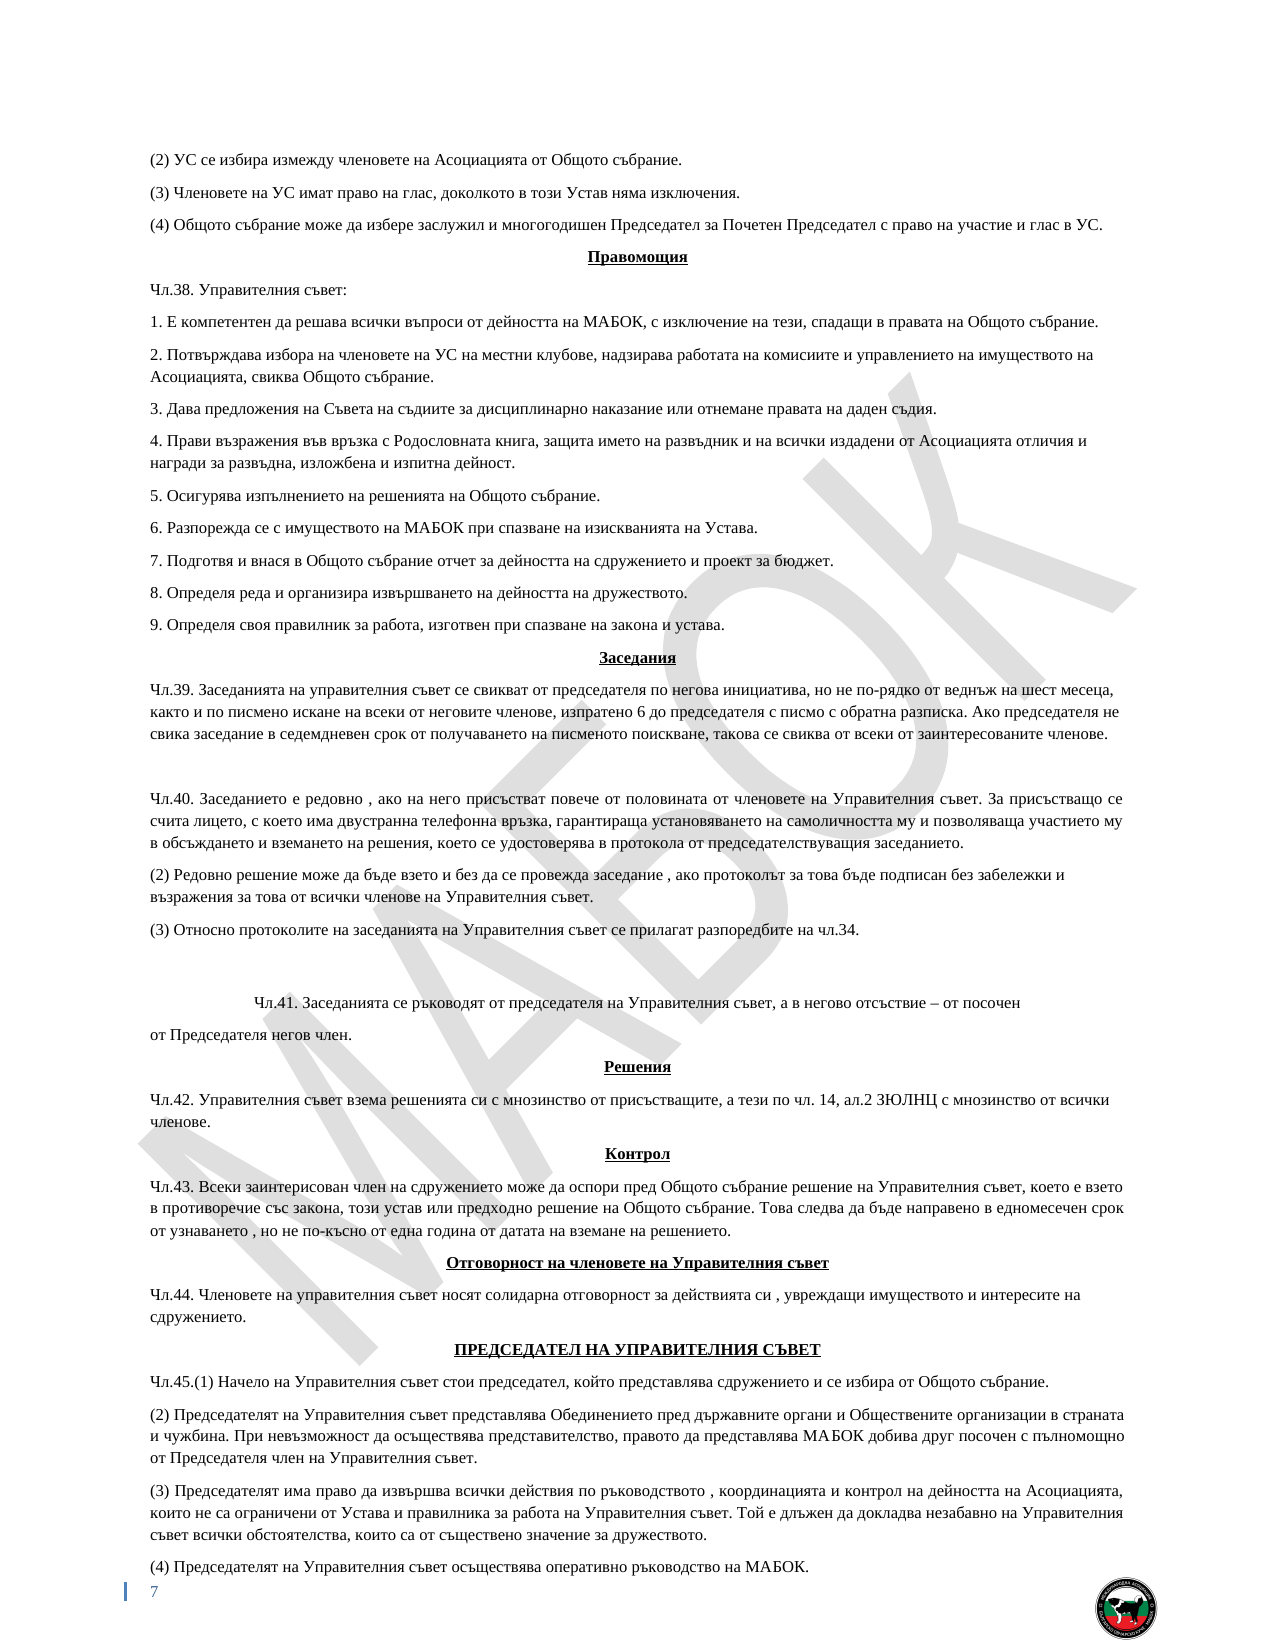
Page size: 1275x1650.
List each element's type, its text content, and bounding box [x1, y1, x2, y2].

text (2) Редовно решение може да бъде взето и без да се провежда заседание , ако протоколът за това бъде подписан без забележки и възражения за това от всички членове на Управителния съвет. [150, 865, 1125, 906]
text 6. Разпорежда се с имуществото на МАБОК при спазване на изискванията на Устава. [150, 518, 1125, 537]
text Контрол [150, 1144, 1125, 1163]
text 8. Определя реда и организира извършването на дейността на дружеството. [150, 583, 1125, 602]
text Правомощия [150, 247, 1125, 266]
text Чл.43. Всеки заинтерисован член на сдружението може да оспори пред Общото събрание решение на Управителния съвет, което е взето в противоречие със закона, този устав или предходно решение на Общото събрание. Това следва да бъде направено в едномесечен срок от узнаването , но не по-късно от една година от датата на вземане на решението. [150, 1176, 1125, 1239]
text Чл.38. Управителния съвет: [150, 279, 1125, 299]
text Решения [150, 1057, 1125, 1076]
text Чл.45.(1) Начело на Управителния съвет стои председател, който представлява сдружението и се избира от Общото събрание. [150, 1372, 1125, 1391]
text 5. Осигурява изпълнението на решенията на Общото събрание. [150, 486, 1125, 505]
text 3. Дава предложения на Съвета на съдиите за дисциплинарно наказание или отнемане правата на даден съдия. [150, 399, 1125, 418]
text Чл.39. Заседанията на управителния съвет се свикват от председателя по негова инициатива, но не по-рядко от веднъж на шест месеца, както и по писмено искане на всеки от неговите членове, изпратено 6 до председателя с писмо с обратна разписка. Ако председателя не свика заседание в седемдневен срок от получаването на писменото поискване, такова се свиква от всеки от заинтересованите членове. [150, 680, 1125, 743]
text 1. Е компетентен да решава всички въпроси от дейността на МАБОК, с изключение на тези, спадащи в правата на Общото събрание. [150, 312, 1125, 331]
text (4) Председателят на Управителния съвет осъществява оперативно ръководство на МАБОК. [150, 1557, 1125, 1576]
text 9. Определя своя правилник за работа, изготвен при спазване на закона и устава. [150, 615, 1125, 634]
text 4. Прави възражения във връзка с Родословната книга, защита името на развъдник и на всички издадени от Асоциацията отличия и награди за развъдна, изложбена и изпитна дейност. [150, 431, 1125, 472]
text Заседания [150, 647, 1125, 667]
text (2) УС се избира измежду членовете на Асоциацията от Общото събрание. [150, 150, 1125, 169]
text (3) Председателят има право да извършва всички действия по ръководството , координацията и контрол на дейността на Асоциацията, които не са ограничени от Устава и правилника за работа на Управителния съвет. Той е длъжен да докладва незабавно на Управителния съвет всички обстоятелства, които са от съществено значение за дружеството. [150, 1481, 1125, 1544]
text (2) Председателят на Управителния съвет представлява Обединението пред държавните органи и Обществените организации в страната и чужбина. При невъзможност да осъществява представителство, правото да представлява МАБОК добива друг посочен с пълномощно от Председателя член на Управителния съвет. [150, 1404, 1125, 1467]
text 2. Потвърждава избора на членовете на УС на местни клубове, надзирава работата на комисиите и управлението на имуществото на Асоциацията, свиква Общото събрание. [150, 344, 1125, 386]
text (4) Общото събрание може да избере заслужил и многогодишен Председател за Почетен Председател с право на участие и глас в УС. [150, 215, 1125, 234]
picture [1093, 1570, 1159, 1649]
text 7. Подготвя и внася в Общото събрание отчет за дейността на сдружението и проект за бюджет. [150, 550, 1125, 569]
text Отговорност на членовете на Управителния съвет [150, 1253, 1125, 1272]
text Чл.41. Заседанията се ръководят от председателя на Управителния съвет, а в негово отсъствие – от посочен [150, 992, 1125, 1012]
text ПРЕДСЕДАТЕЛ НА УПРАВИТЕЛНИЯ СЪВЕТ [150, 1339, 1125, 1359]
text Чл.40. Заседанието е редовно , ако на него присъстват повече от половината от членовете на Управителния съвет. За присъстващо се счита лицето, с което има двустранна телефонна връзка, гарантираща установяването на самоличността му и позволяваща участието му в обсъждането и вземането на решения, което се удостоверява в протокола от председателствуващия заседанието. [150, 789, 1125, 852]
text (3) Относно протоколите на заседанията на Управителния съвет се прилагат разпоредбите на чл.34. [150, 919, 1125, 938]
text Чл.44. Членовете на управителния съвет носят солидарна отговорност за действията си , увреждащи имуществото и интересите на сдружението. [150, 1285, 1125, 1326]
text от Председателя негов член. [150, 1025, 1125, 1044]
text (3) Членовете на УС имат право на глас, доколкото в този Устав няма изключения. [150, 182, 1125, 202]
text Чл.42. Управителния съвет взема решенията си с мнозинство от присъстващите, а тези по чл. 14, ал.2 ЗЮЛНЦ с мнозинство от всички членове. [150, 1089, 1125, 1131]
